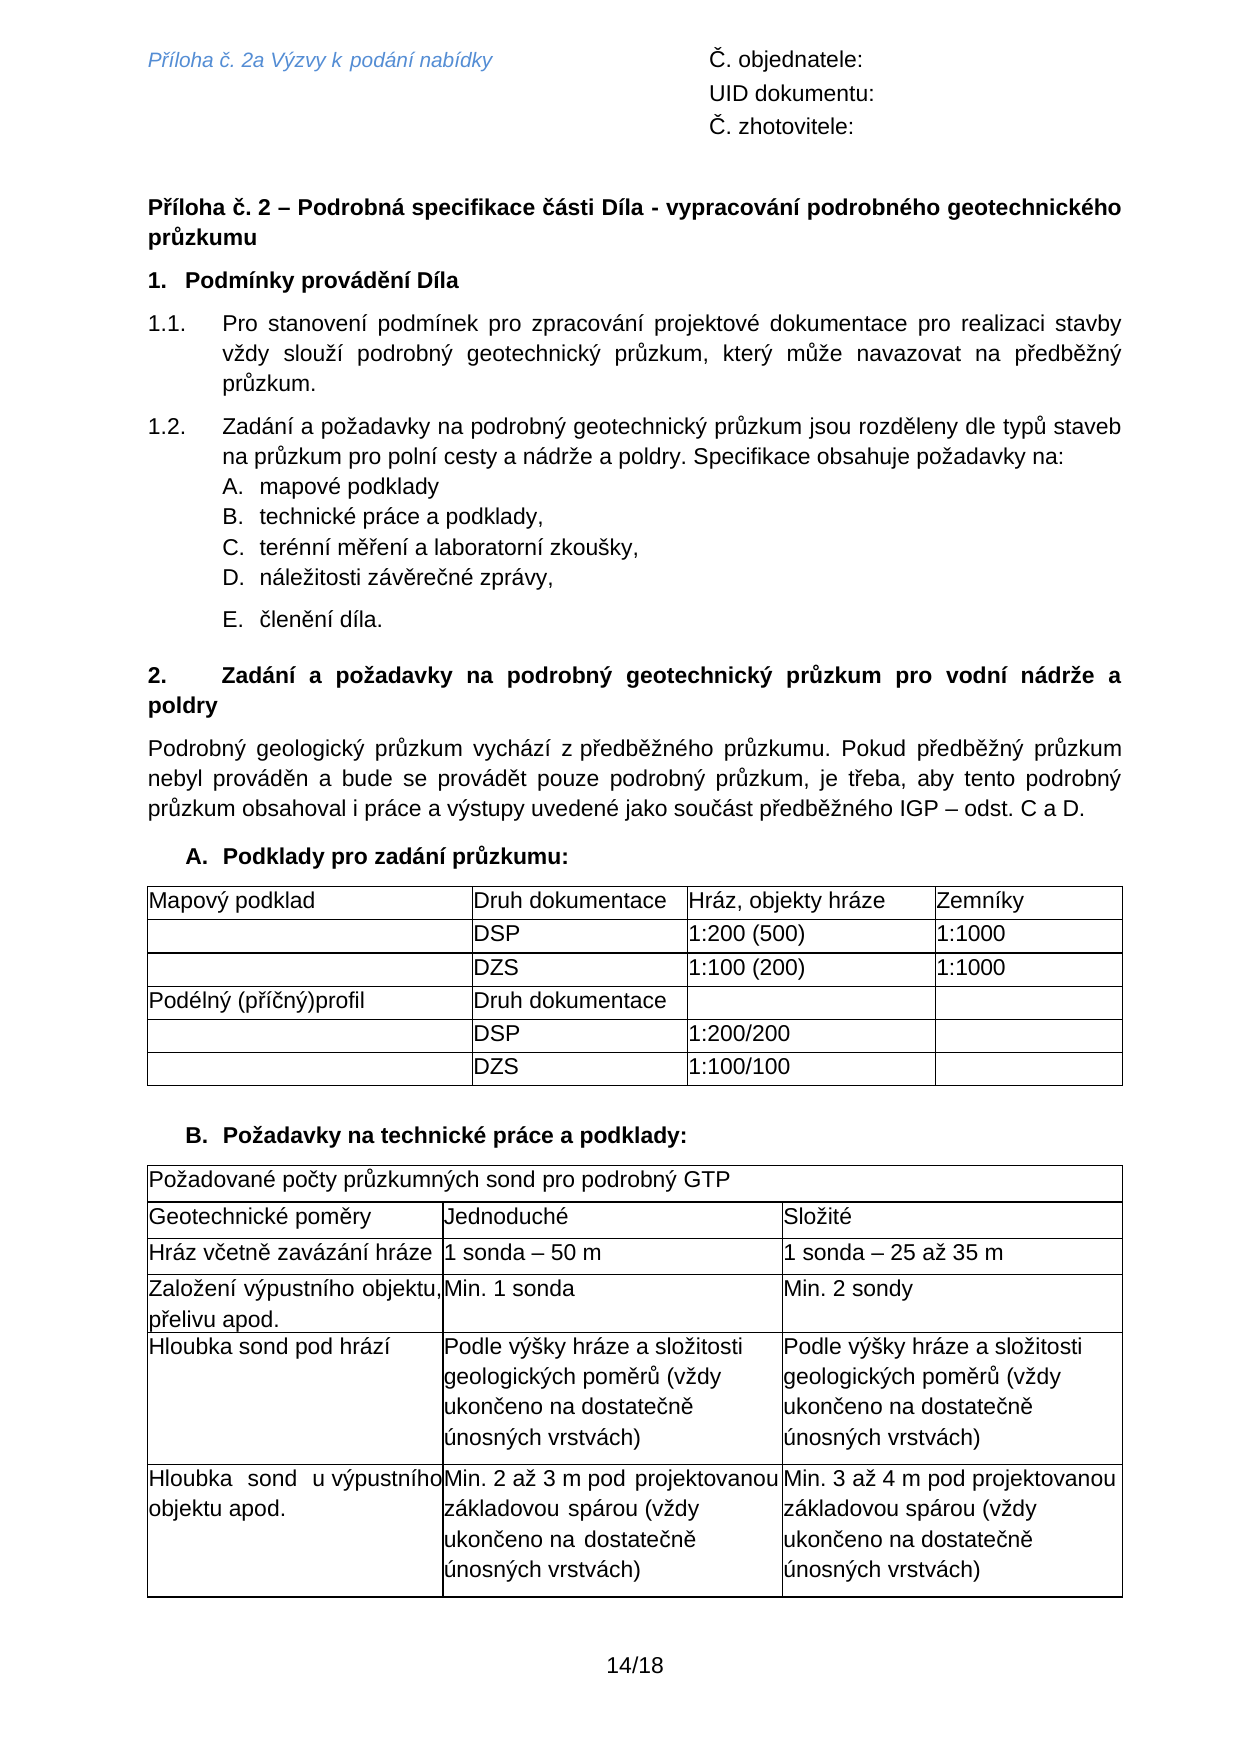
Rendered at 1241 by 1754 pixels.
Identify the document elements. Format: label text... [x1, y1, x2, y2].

subtitle Příloha č. 2 – Podrobná specifikace části Díla - vypracování podrobného geotechnického průzkumu [148, 194, 1122, 251]
table_cell Hráz včetně zavázání hráze [148, 1239, 442, 1274]
list terénní měření a laboratorní zkoušky, [222, 533, 1122, 560]
table_header Hráz, objekty hráze [688, 887, 935, 919]
table_cell Založení výpustního objektu, přelivu apod. [148, 1275, 442, 1332]
table_cell [148, 920, 472, 952]
table_cell Podélný (příčný)profil [148, 987, 472, 1018]
table_cell Podle výšky hráze a složitosti geologických poměrů (vždy ukončeno na dostatečně únosných vrstvách) [783, 1333, 1122, 1464]
table_cell [148, 954, 472, 986]
table_header Zemníky [936, 887, 1122, 919]
table_cell Jednoduché [444, 1203, 782, 1238]
table_cell 1:100/100 [688, 1053, 935, 1085]
table_header Požadované počty průzkumných sond pro podrobný GTP [148, 1166, 1122, 1201]
table_cell 1:100 (200) [688, 954, 935, 986]
list Pro stanovení podmínek pro zpracování projektové dokumentace pro realizaci stavby vždy slouží podrobný geotechnický průzkum, který může navazovat na předběžný průzkum. [148, 309, 1122, 396]
table_cell Složité [783, 1203, 1122, 1238]
table_cell Min. 1 sonda [444, 1275, 782, 1332]
table_cell DZS [473, 954, 687, 986]
table_cell DZS [473, 1053, 687, 1085]
list Zadání a požadavky na podrobný geotechnický průzkum jsou rozděleny dle typů staveb na průzkum pro polní cesty a nádrže a poldry. Specifikace obsahuje požadavky na: [148, 413, 1122, 469]
table_cell 1:200 (500) [688, 920, 935, 952]
list Podmínky provádění Díla [148, 267, 1122, 293]
table_cell [936, 987, 1122, 1018]
table_cell Hloubka sond pod hrází [148, 1333, 442, 1464]
table_cell Geotechnické poměry [148, 1203, 442, 1238]
table_cell DSP [473, 1020, 687, 1052]
table_cell [936, 1020, 1122, 1052]
table_cell Podle výšky hráze a složitosti geologických poměrů (vždy ukončeno na dostatečně únosných vrstvách) [444, 1333, 782, 1464]
list technické práce a podklady, [222, 503, 1122, 530]
table_cell 1 sonda – 25 až 35 m [783, 1239, 1122, 1274]
table_cell [148, 1053, 472, 1085]
list Podklady pro zadání průzkumu: [185, 843, 1122, 869]
text Podrobný geologický průzkum vychází z předběžného průzkumu. Pokud předběžný průzkum nebyl prováděn a bude se provádět pouze podrobný průzkum, je třeba, aby tento podrobný průzkum obsahoval i práce a výstupy uvedené jako součást předběžného IGP – odst. C a D. [148, 734, 1122, 821]
table_header Druh dokumentace [473, 887, 687, 919]
table_cell Hloubka sond u výpustního objektu apod. [148, 1465, 442, 1596]
table_cell 1:1000 [936, 920, 1122, 952]
table_header Mapový podklad [148, 887, 472, 919]
list Zadání a požadavky na podrobný geotechnický průzkum pro vodní nádrže a poldry [148, 662, 1122, 718]
list mapové podklady [222, 473, 1122, 499]
table_cell [936, 1053, 1122, 1085]
table_cell [688, 987, 935, 1018]
table_cell DSP [473, 920, 687, 952]
table_cell Min. 3 až 4 m pod projektovanou základovou spárou (vždy ukončeno na dostatečně únosných vrstvách) [783, 1465, 1122, 1596]
table_cell Min. 2 až 3 m pod projektovanou základovou spárou (vždy ukončeno na dostatečně únosných vrstvách) [444, 1465, 782, 1596]
list členění díla. [222, 606, 1122, 633]
table_cell Min. 2 sondy [783, 1275, 1122, 1332]
table_cell Druh dokumentace [473, 987, 687, 1018]
list náležitosti závěrečné zprávy, [222, 564, 1122, 590]
table_cell [148, 1020, 472, 1052]
table_cell 1:1000 [936, 954, 1122, 986]
table_cell 1:200/200 [688, 1020, 935, 1052]
table_cell 1 sonda – 50 m [444, 1239, 782, 1274]
list Požadavky na technické práce a podklady: [185, 1122, 1122, 1149]
